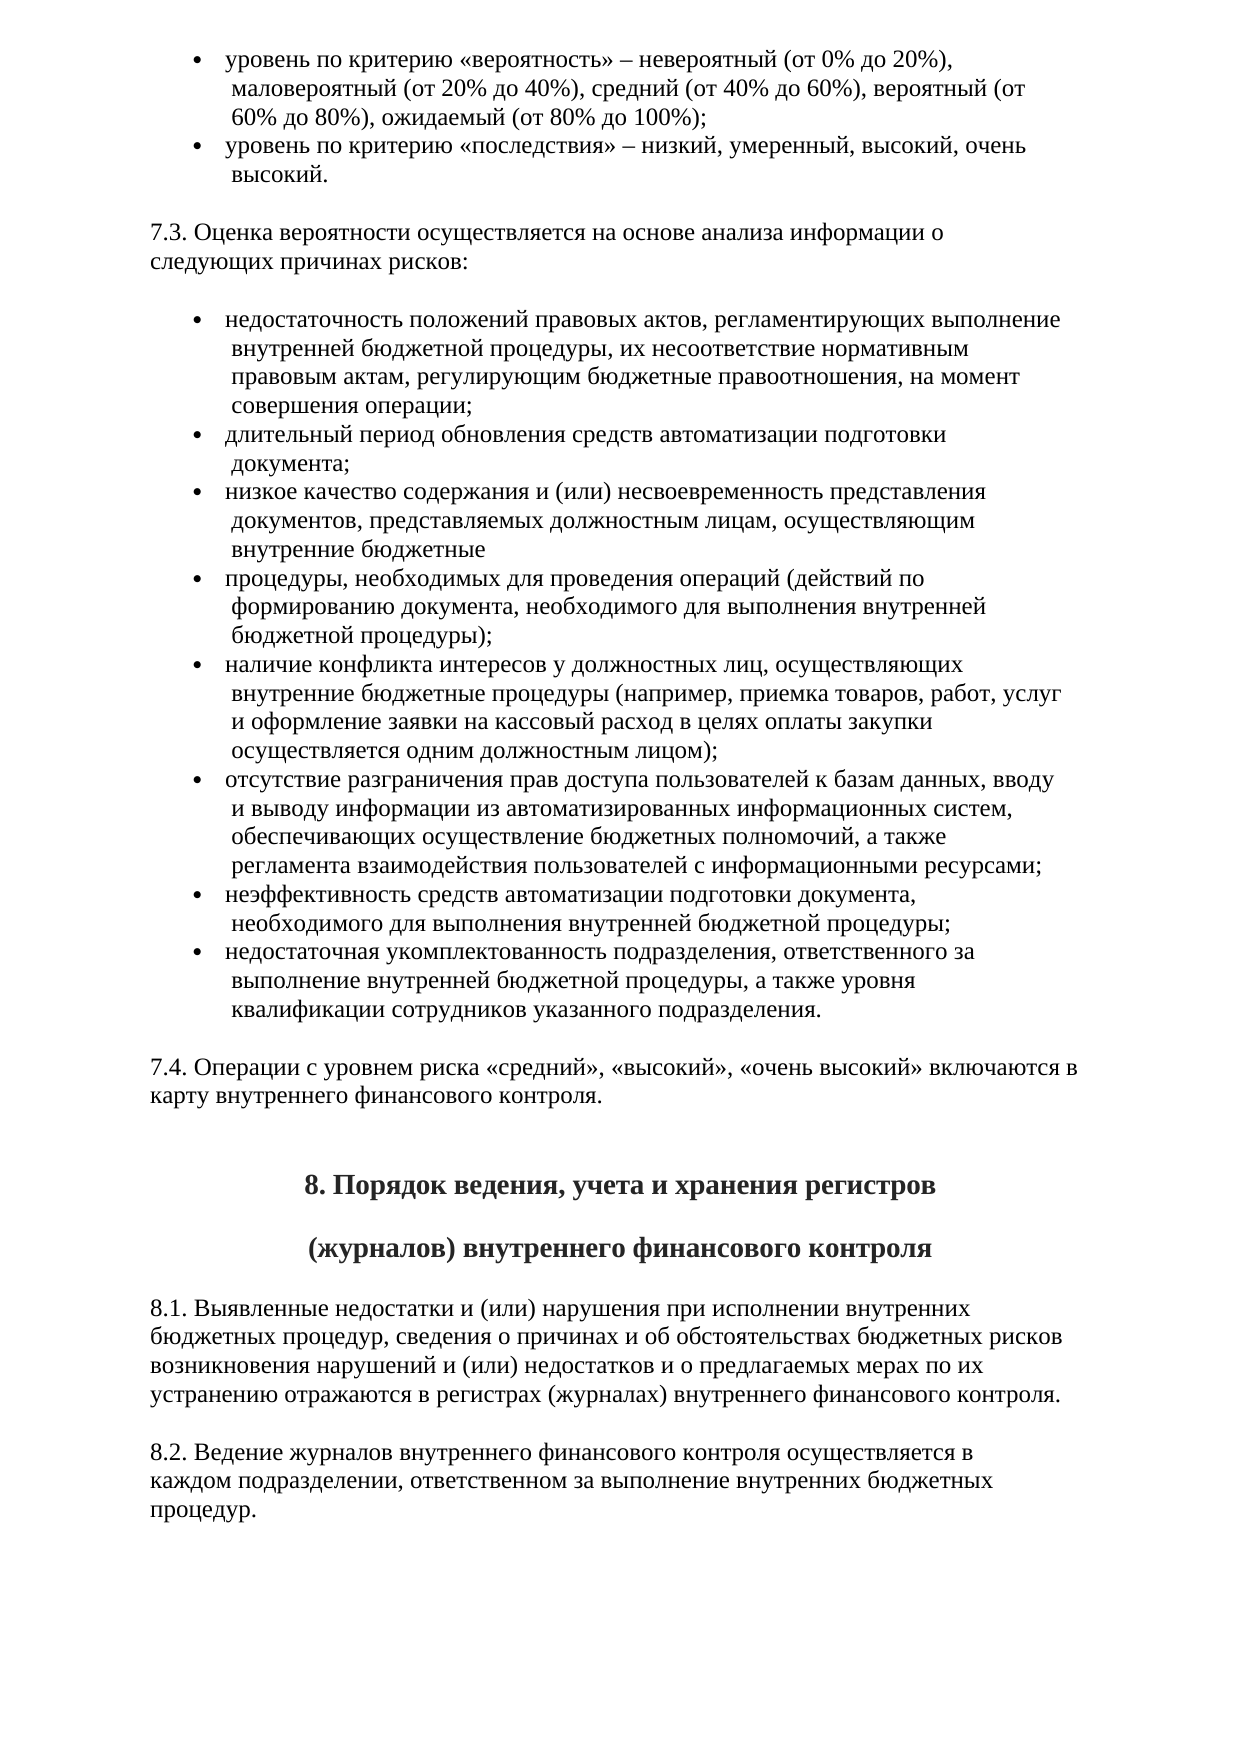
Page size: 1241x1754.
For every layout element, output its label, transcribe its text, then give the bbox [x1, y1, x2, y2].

list недостаточная укомплектованность подразделения, ответственного за выполнение внутренней бюджетной процедуры, а также уровня квалификации сотрудников указанного подразделения. [194, 1369, 1071, 1456]
list уровень по критерию «последствия» – низкий, умеренный, высокий, очень высокий. [194, 534, 1071, 592]
list наличие конфликта интересов у должностных лиц, осуществляющих внутренние бюджетные процедуры (например, приемка товаров, работ, услуг и оформление заявки на кассовый расход в целях оплаты закупки осуществляется одним должностным лицом); [194, 1053, 1071, 1168]
list низкое качество содержания и (или) несвоевременность представления документов, представляемых должностным лицам, осуществляющим внутренние бюджетные [194, 880, 1071, 966]
text 7.4. Операции с уровнем риска «средний», «высокий», «очень высокий» включаются в карту внутреннего финансового контроля. [150, 1485, 1090, 1542]
text 7.3. Оценка вероятности осуществляется на основе анализа информации о следующих причинах рисков: [150, 621, 1090, 678]
list уровень по критерию «вероятность» – невероятный (от 0% до 20%), маловероятный (от 20% до 40%), средний (от 40% до 60%), вероятный (от 60% до 80%), ожидаемый (от 80% до 100%); [194, 419, 1071, 505]
text 7.2. Каждый бюджетный риск подлежит оценке по критерию «вероятность», характеризующемуожидание наступления события, негативно влияющего на выполнение внутренних бюджетных процедур, и критерию «последствия», характеризующему размер наносимого ущерба, снижение внешней оценки качества финансового менеджмента главного администратора бюджетных средств, существенность налагаемых санкций за допущенное нарушение бюджетного законодательства, снижение результативности (экономности) использования бюджетных средств. По каждому критерию определяется шкала уровней вероятности (последствий) риска, имеющая пять позиций: [150, 131, 1090, 390]
list отсутствие разграничения прав доступа пользователей к базам данных, вводу и выводу информации из автоматизированных информационных систем, обеспечивающих осуществление бюджетных полномочий, а также регламента взаимодействия пользователей с информационными ресурсами; [194, 1168, 1071, 1283]
list недостаточность положений правовых актов, регламентирующих выполнение внутренней бюджетной процедуры, их несоответствие нормативным правовым актам, регулирующим бюджетные правоотношения, на момент совершения операции; [194, 708, 1071, 823]
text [150, 44, 1090, 102]
list длительный период обновления средств автоматизации подготовки документа; [194, 823, 1071, 880]
list неэффективность средств автоматизации подготовки документа, необходимого для выполнения внутренней бюджетной процедуры; [194, 1283, 1071, 1340]
list процедуры, необходимых для проведения операций (действий по формированию документа, необходимого для выполнения внутренней бюджетной процедуры); [194, 966, 1071, 1053]
